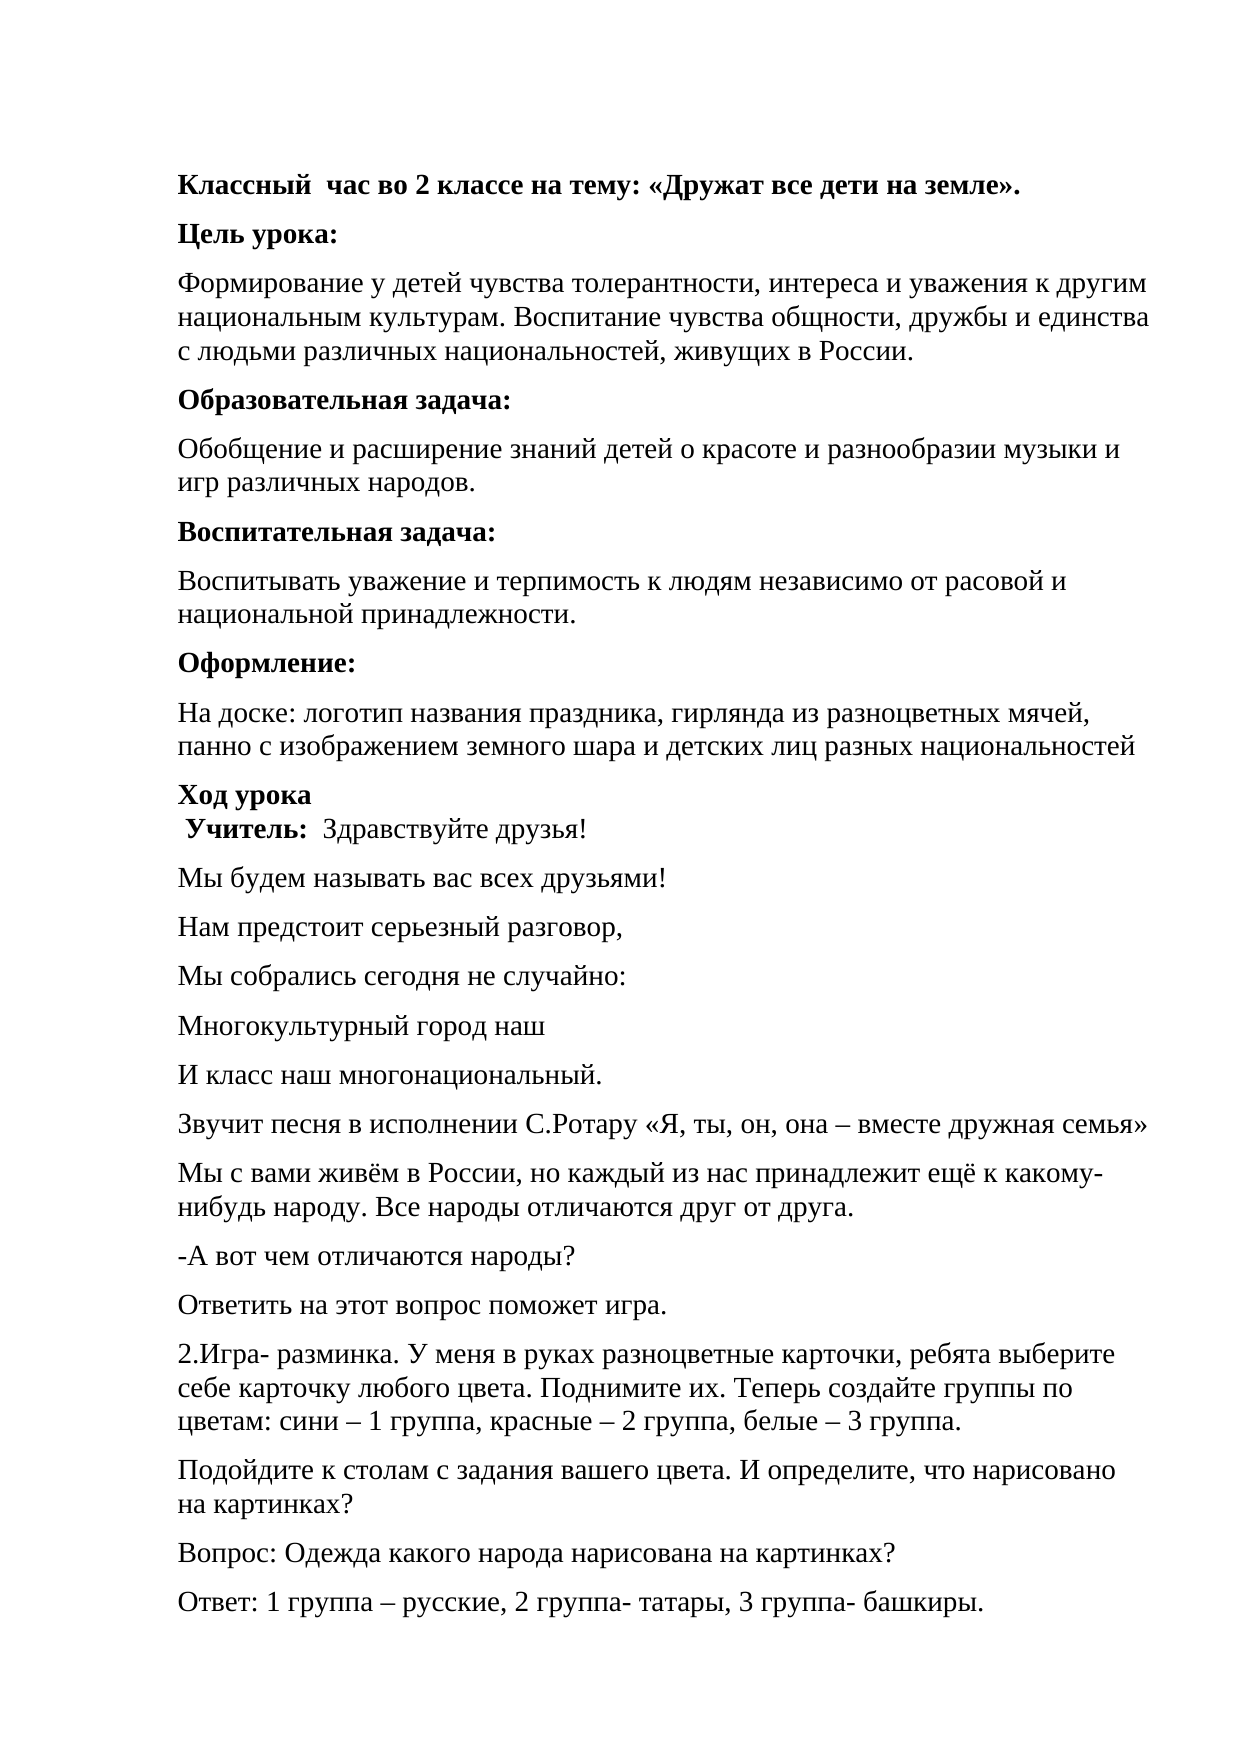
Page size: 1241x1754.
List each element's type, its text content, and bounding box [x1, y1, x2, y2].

text Цель урока: [177, 216, 1152, 250]
text Воспитывать уважение и терпимость к людям независимо от расовой и национальной принадлежности. [177, 563, 1152, 630]
text Мы с вами живём в России, но каждый из нас принадлежит ещё к какому-нибудь народу. Все народы отличаются друг от друга. [177, 1155, 1152, 1222]
text Образовательная задача: [177, 382, 1152, 415]
text Подойдите к столам с задания вашего цвета. И определите, что нарисовано на картинках? [177, 1452, 1152, 1519]
text Мы будем называть вас всех друзьями! [177, 860, 1152, 894]
text -А вот чем отличаются народы? [177, 1238, 1152, 1271]
text Нам предстоит серьезный разговор, [177, 909, 1152, 943]
text Ход урока Учитель: Здравствуйте друзья! [177, 777, 1152, 844]
text Оформление: [177, 646, 1152, 679]
text Звучит песня в исполнении С.Ротару «Я, ты, он, она – вместе дружная семья» [177, 1106, 1152, 1139]
text Вопрос: Одежда какого народа нарисована на картинках? [177, 1535, 1152, 1569]
text Классный час во 2 классе на тему: «Дружат все дети на земле». [177, 167, 1152, 201]
text Ответ: 1 группа – русские, 2 группа- татары, 3 группа- башкиры. [177, 1584, 1152, 1618]
text Многокультурный город наш [177, 1008, 1152, 1041]
text Мы собрались сегодня не случайно: [177, 958, 1152, 992]
text 2.Игра- разминка. У меня в руках разноцветные карточки, ребята выберите себе карточку любого цвета. Поднимите их. Теперь создайте группы по цветам: сини – 1 группа, красные – 2 группа, белые – 3 группа. [177, 1336, 1152, 1437]
text На доске: логотип названия праздника, гирлянда из разноцветных мячей, панно с изображением земного шара и детских лиц разных национальностей [177, 695, 1152, 762]
text И класс наш многонациональный. [177, 1057, 1152, 1090]
text Обобщение и расширение знаний детей о красоте и разнообразии музыки и игр различных народов. [177, 431, 1152, 498]
text Воспитательная задача: [177, 514, 1152, 547]
text Ответить на этот вопрос поможет игра. [177, 1287, 1152, 1321]
text Формирование у детей чувства толерантности, интереса и уважения к другим национальным культурам. Воспитание чувства общности, дружбы и единства с людьми различных национальностей, живущих в России. [177, 266, 1152, 366]
